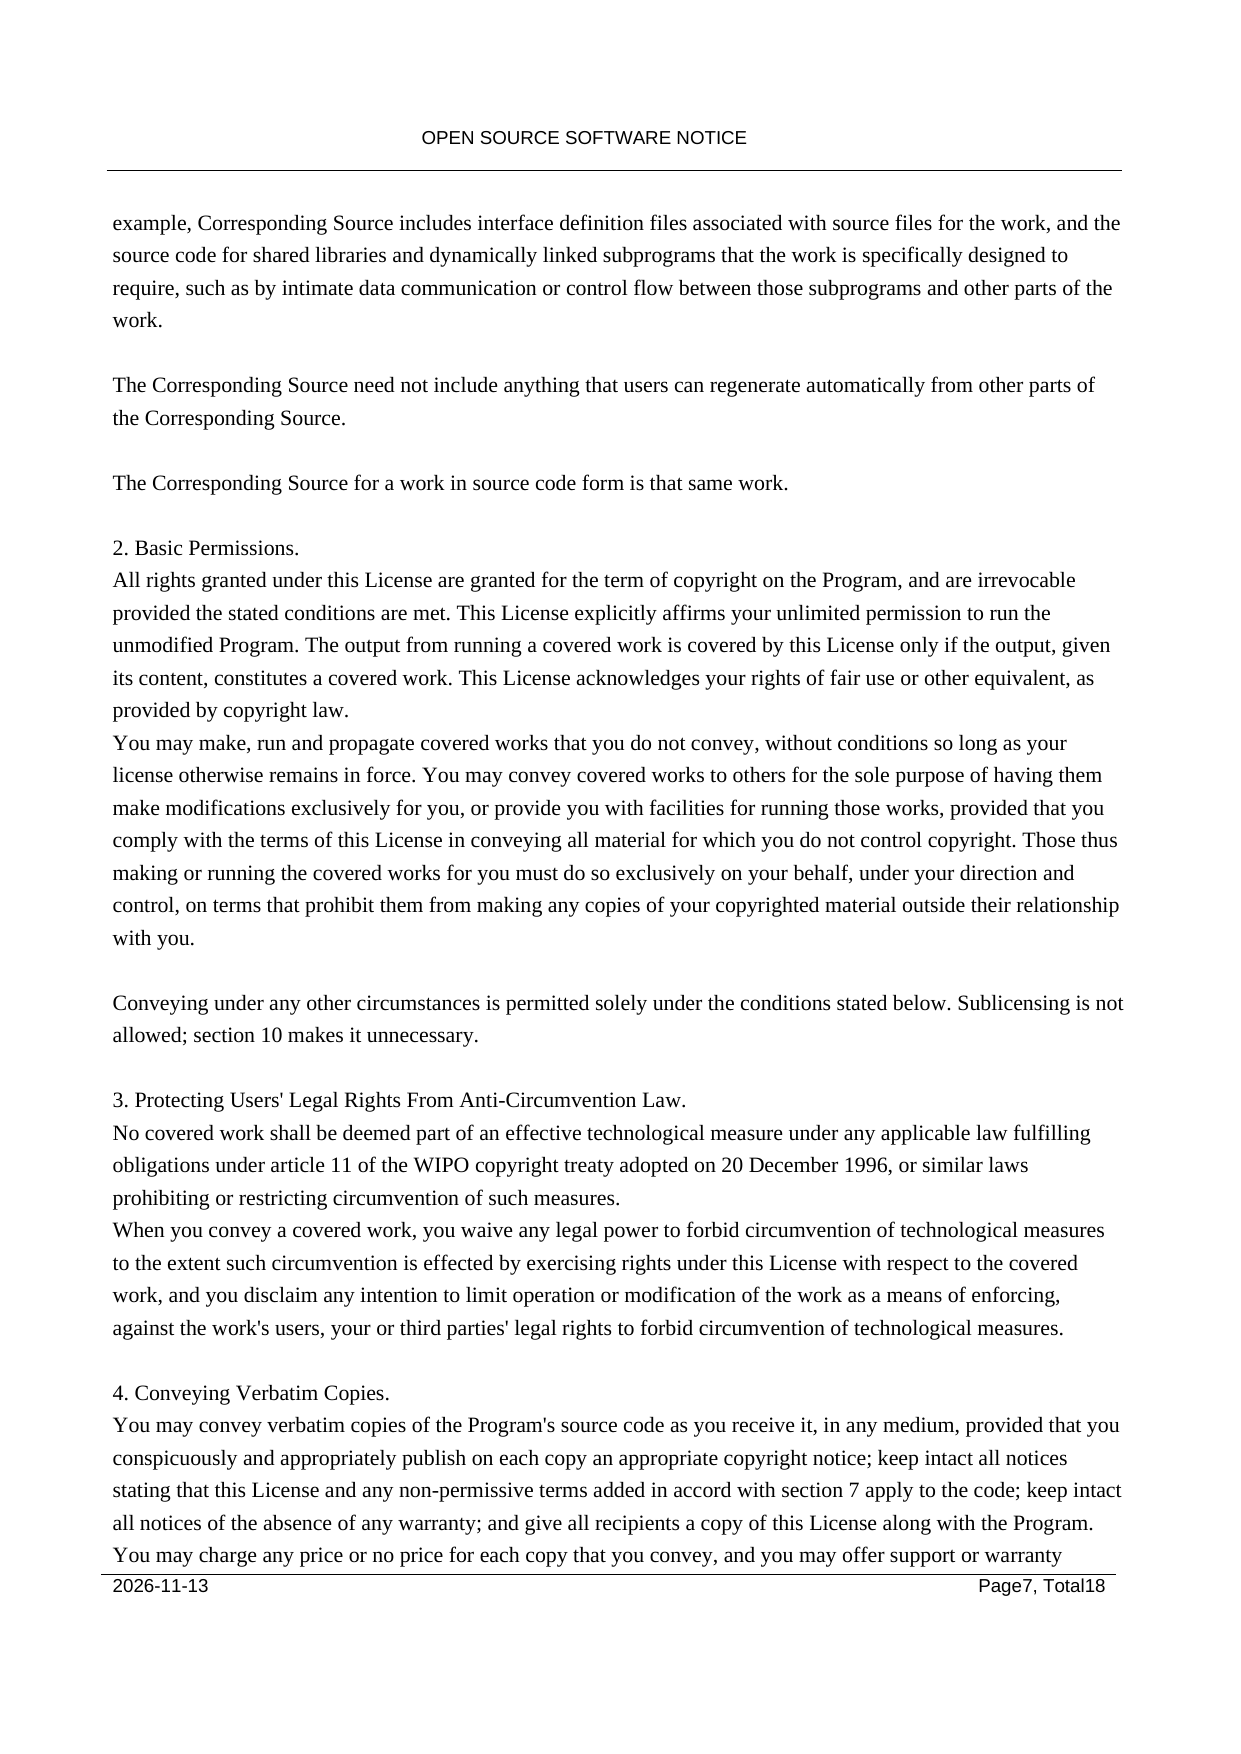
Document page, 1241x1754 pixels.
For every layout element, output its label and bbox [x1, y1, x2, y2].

text [112, 206, 1128, 1571]
